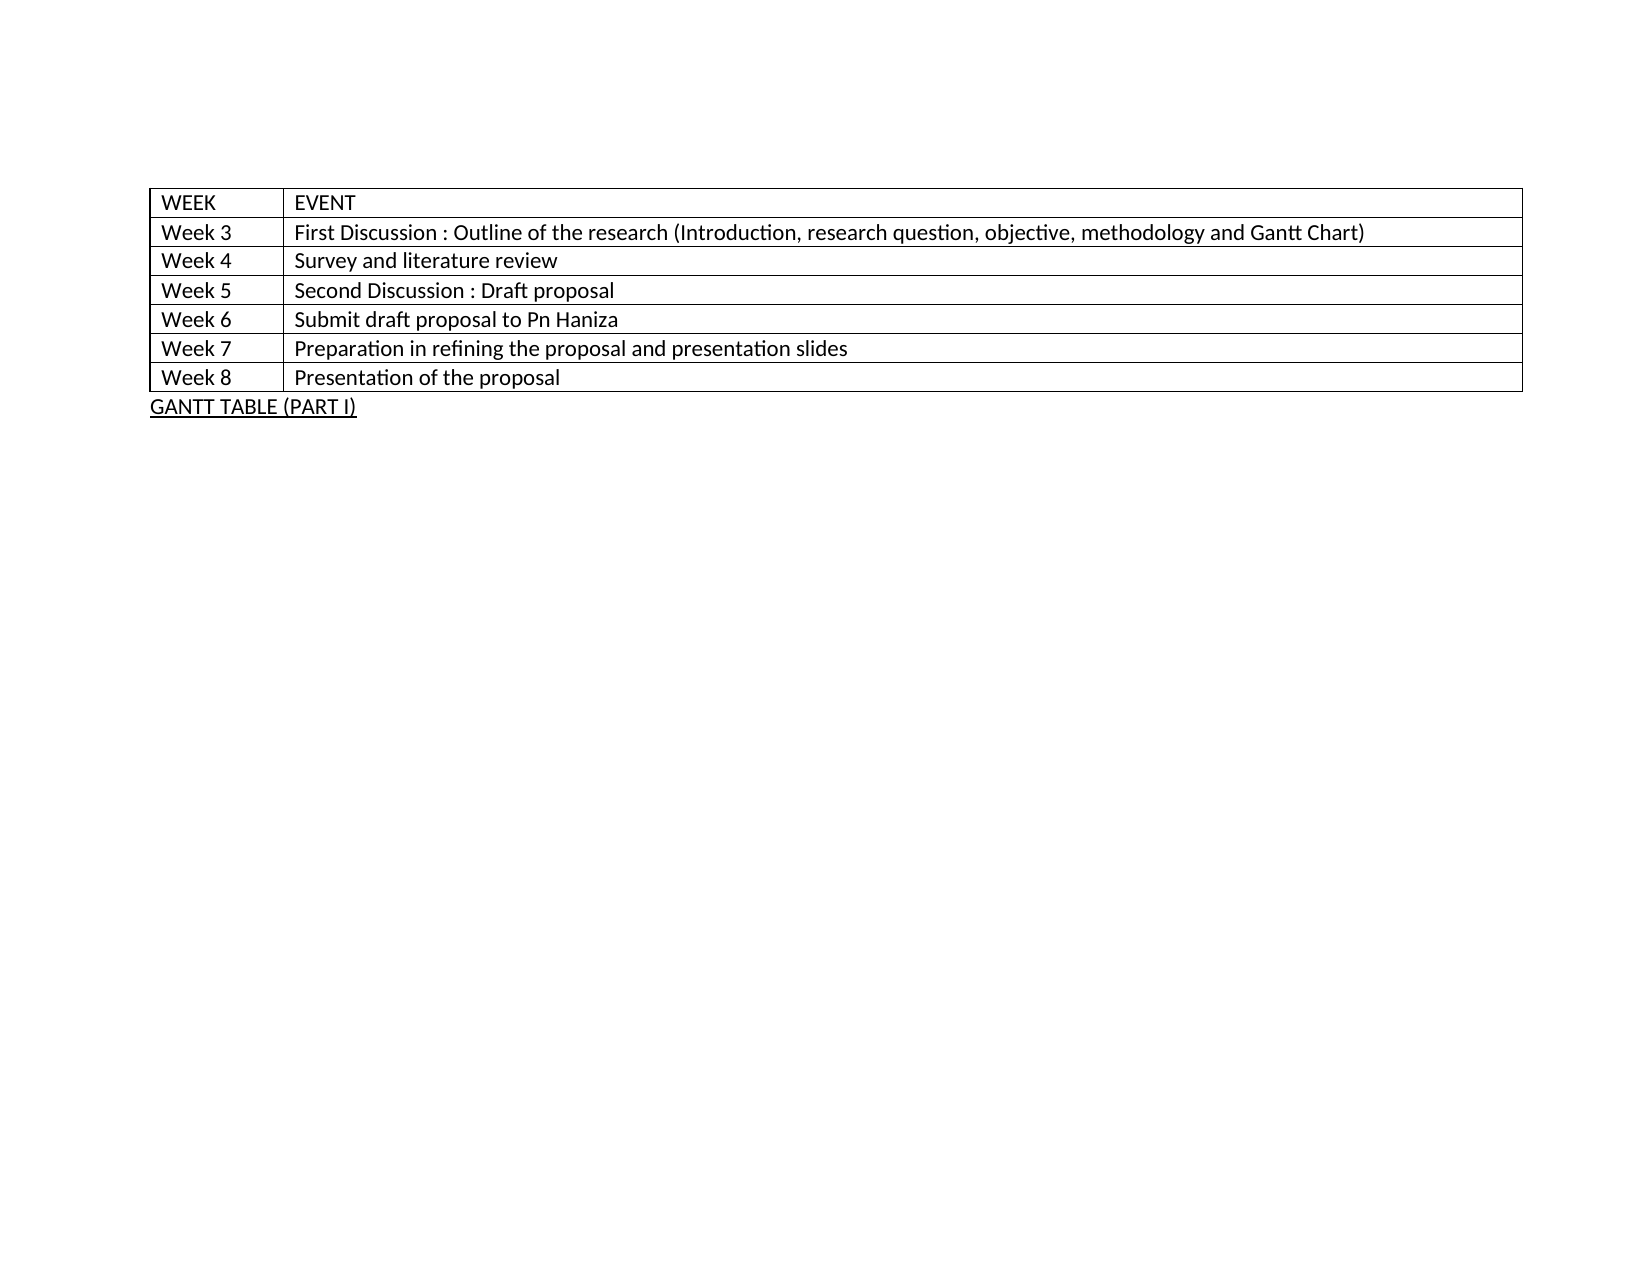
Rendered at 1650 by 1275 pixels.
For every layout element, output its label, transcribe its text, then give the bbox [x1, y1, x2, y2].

table_cell Week 3 [151, 218, 283, 246]
table_cell Submit draft proposal to Pn Haniza [284, 305, 1522, 333]
table_header WEEK [151, 189, 283, 217]
table_cell Week 7 [151, 334, 283, 362]
table_cell Week 6 [151, 305, 283, 333]
table_cell Survey and literature review [284, 247, 1522, 275]
table_cell Presentation of the proposal [284, 363, 1522, 391]
table_cell Week 8 [151, 363, 283, 391]
table_cell Week 4 [151, 247, 283, 275]
table_cell Week 5 [151, 276, 283, 304]
table_cell First Discussion : Outline of the research (Introduction, research question, objective, methodology and Gantt Chart) [284, 218, 1522, 246]
table_cell Preparation in refining the proposal and presentation slides [284, 334, 1522, 362]
text GANTT TABLE (PART I) [150, 392, 1500, 420]
table_header EVENT [284, 189, 1522, 217]
table_cell Second Discussion : Draft proposal [284, 276, 1522, 304]
